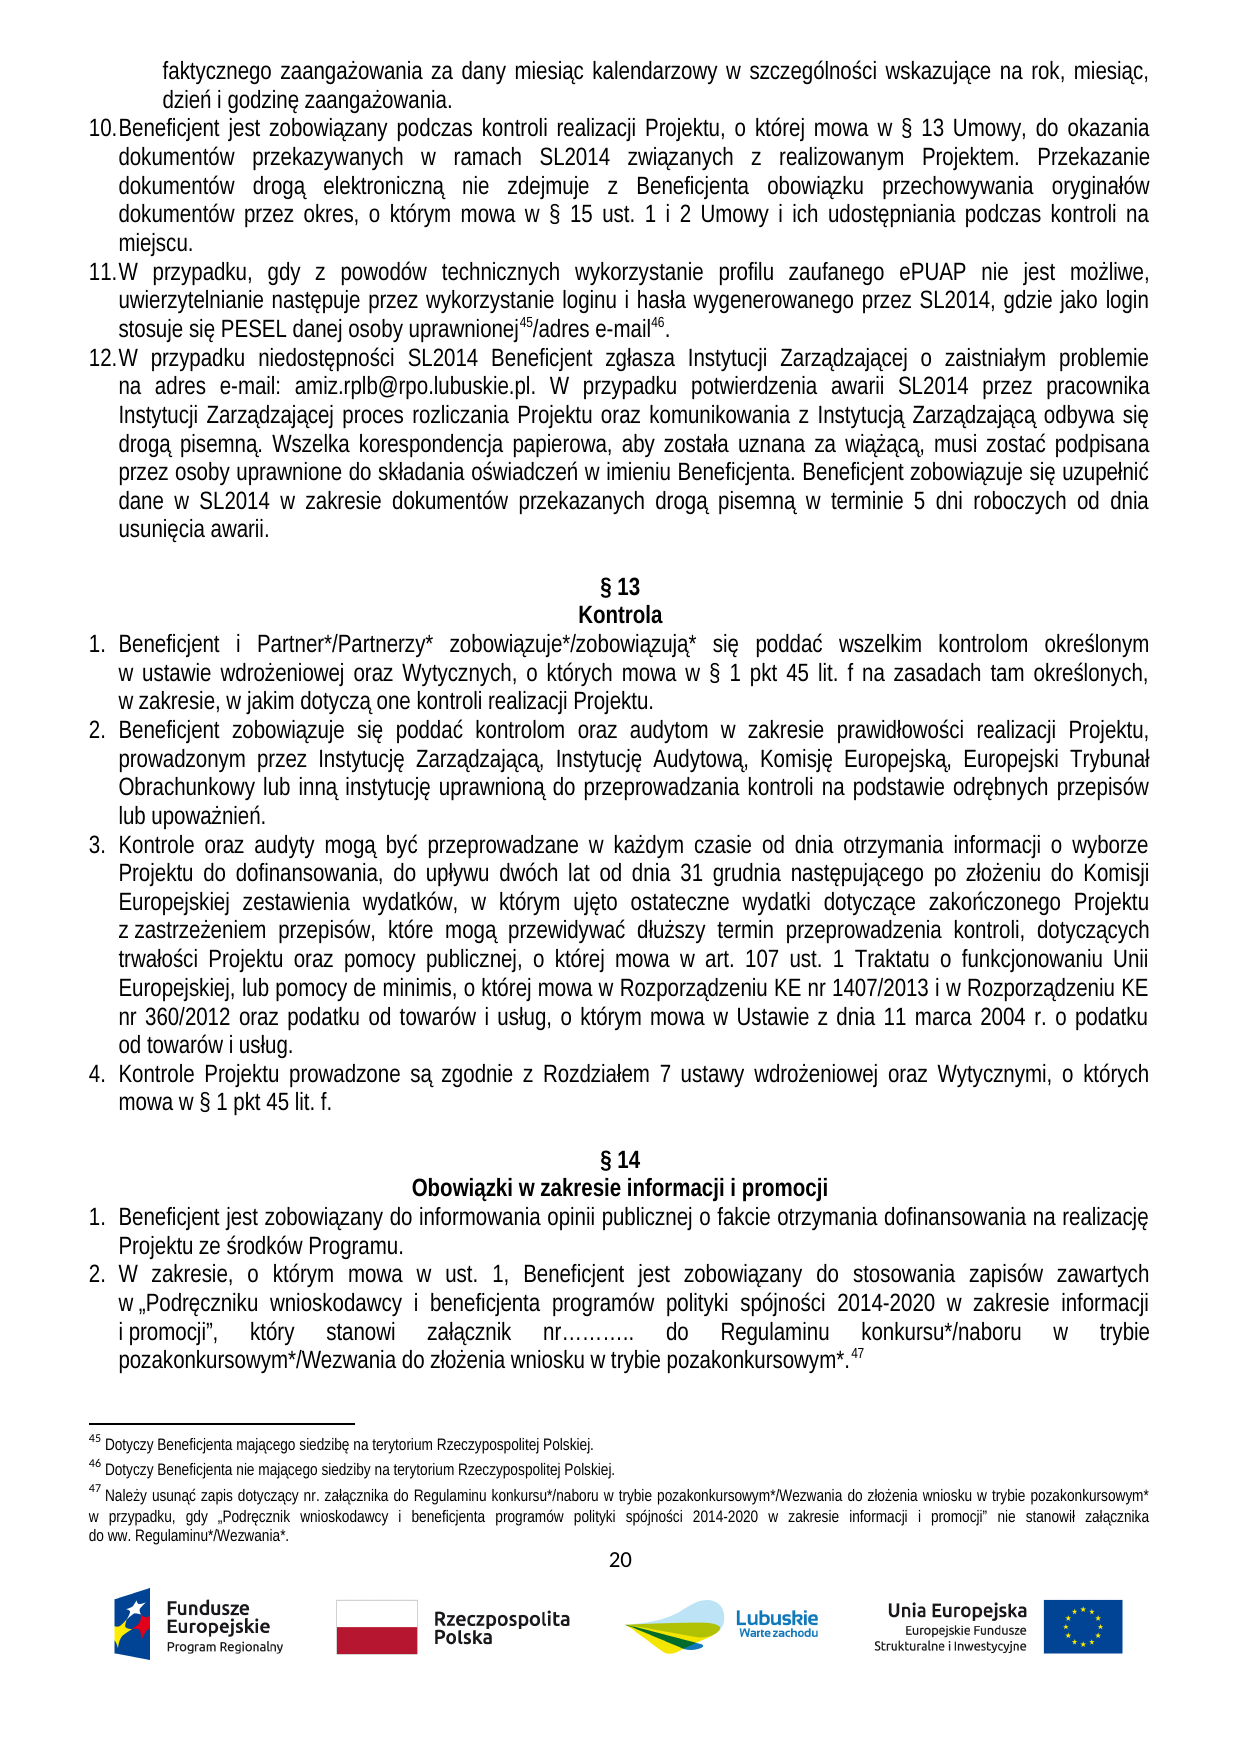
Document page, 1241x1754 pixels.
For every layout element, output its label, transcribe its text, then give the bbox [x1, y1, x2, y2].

list Beneficjent i Partner*/Partnerzy* zobowiązuje*/zobowiązują* się poddać wszelkim kontrolom określonym w ustawie wdrożeniowej oraz Wytycznych, o których mowa w § 1 pkt 45 lit. f na zasadach tam określonych, w zakresie, w jakim dotyczą one kontroli realizacji Projektu. [89, 629, 1152, 715]
list W przypadku, gdy z powodów technicznych wykorzystanie profilu zaufanego ePUAP nie jest możliwe, uwierzytelnianie następuje przez wykorzystanie loginu i hasła wygenerowanego przez SL2014, gdzie jako login stosuje się PESEL danej osoby uprawnionej/adres e-mail. [89, 257, 1152, 343]
list Beneficjent zobowiązuje się poddać kontrolom oraz audytom w zakresie prawidłowości realizacji Projektu, prowadzonym przez Instytucję Zarządzającą, Instytucję Audytową, Komisję Europejską, Europejski Trybunał Obrachunkowy lub inną instytucję uprawnioną do przeprowadzania kontroli na podstawie odrębnych przepisów lub upoważnień. [89, 715, 1152, 829]
list Kontrole Projektu prowadzone są zgodnie z Rozdziałem 7 ustawy wdrożeniowej oraz Wytycznymi, o których mowa w § 1 pkt 45 lit. f. [89, 1059, 1152, 1116]
list Kontrole oraz audyty mogą być przeprowadzane w każdym czasie od dnia otrzymania informacji o wyborze Projektu do dofinansowania, do upływu dwóch lat od dnia 31 grudnia następującego po złożeniu do Komisji Europejskiej zestawienia wydatków, w którym ujęto ostateczne wydatki dotyczące zakończonego Projektu z zastrzeżeniem przepisów, które mogą przewidywać dłuższy termin przeprowadzenia kontroli, dotyczących trwałości Projektu oraz pomocy publicznej, o której mowa w art. 107 ust. 1 Traktatu o funkcjonowaniu Unii Europejskiej, lub pomocy de minimis, o której mowa w Rozporządzeniu KE nr 1407/2013 i w Rozporządzeniu KE nr 360/2012 oraz podatku od towarów i usług, o którym mowa w Ustawie z dnia 11 marca 2004 r. o podatku od towarów i usług. [89, 829, 1152, 1059]
list Beneficjent jest zobowiązany podczas kontroli realizacji Projektu, o której mowa w § 13 Umowy, do okazania dokumentów przekazywanych w ramach SL2014 związanych z realizowanym Projektem. Przekazanie dokumentów drogą elektroniczną nie zdejmuje z Beneficjenta obowiązku przechowywania oryginałów dokumentów przez okres, o którym mowa w § 15 ust. 1 i 2 Umowy i ich udostępniania podczas kontroli na miejscu. [89, 113, 1152, 257]
text Obowiązki w zakresie informacji i promocji [89, 1173, 1152, 1202]
list W zakresie, o którym mowa w ust. 1, Beneficjent jest zobowiązany do stosowania zapisów zawartych w „Podręczniku wnioskodawcy i beneficjenta programów polityki spójności 2014-2020 w zakresie informacji i promocji”, który stanowi załącznik nr……….. do Regulaminu konkursu*/naboru w trybie pozakonkursowym*/Wezwania do złożenia wniosku w trybie pozakonkursowym*. [89, 1259, 1152, 1374]
list W przypadku niedostępności SL2014 Beneficjent zgłasza Instytucji Zarządzającej o zaistniałym problemie na adres e-mail: amiz.rplb@rpo.lubuskie.pl. W przypadku potwierdzenia awarii SL2014 przez pracownika Instytucji Zarządzającej proces rozliczania Projektu oraz komunikowania z Instytucją Zarządzającą odbywa się drogą pisemną. Wszelka korespondencja papierowa, aby została uznana za wiążącą, musi zostać podpisana przez osoby uprawnione do składania oświadczeń w imieniu Beneficjenta. Beneficjent zobowiązuje się uzupełnić dane w SL2014 w zakresie dokumentów przekazanych drogą pisemną w terminie 5 dni roboczych od dnia usunięcia awarii. [89, 343, 1152, 543]
text Kontrola [89, 600, 1152, 629]
picture [88, 1572, 1152, 1681]
text § 13 [89, 572, 1152, 600]
text § 14 [89, 1145, 1152, 1173]
list Beneficjent jest zobowiązany do informowania opinii publicznej o fakcie otrzymania dofinansowania na realizację Projektu ze środków Programu. [89, 1202, 1152, 1259]
